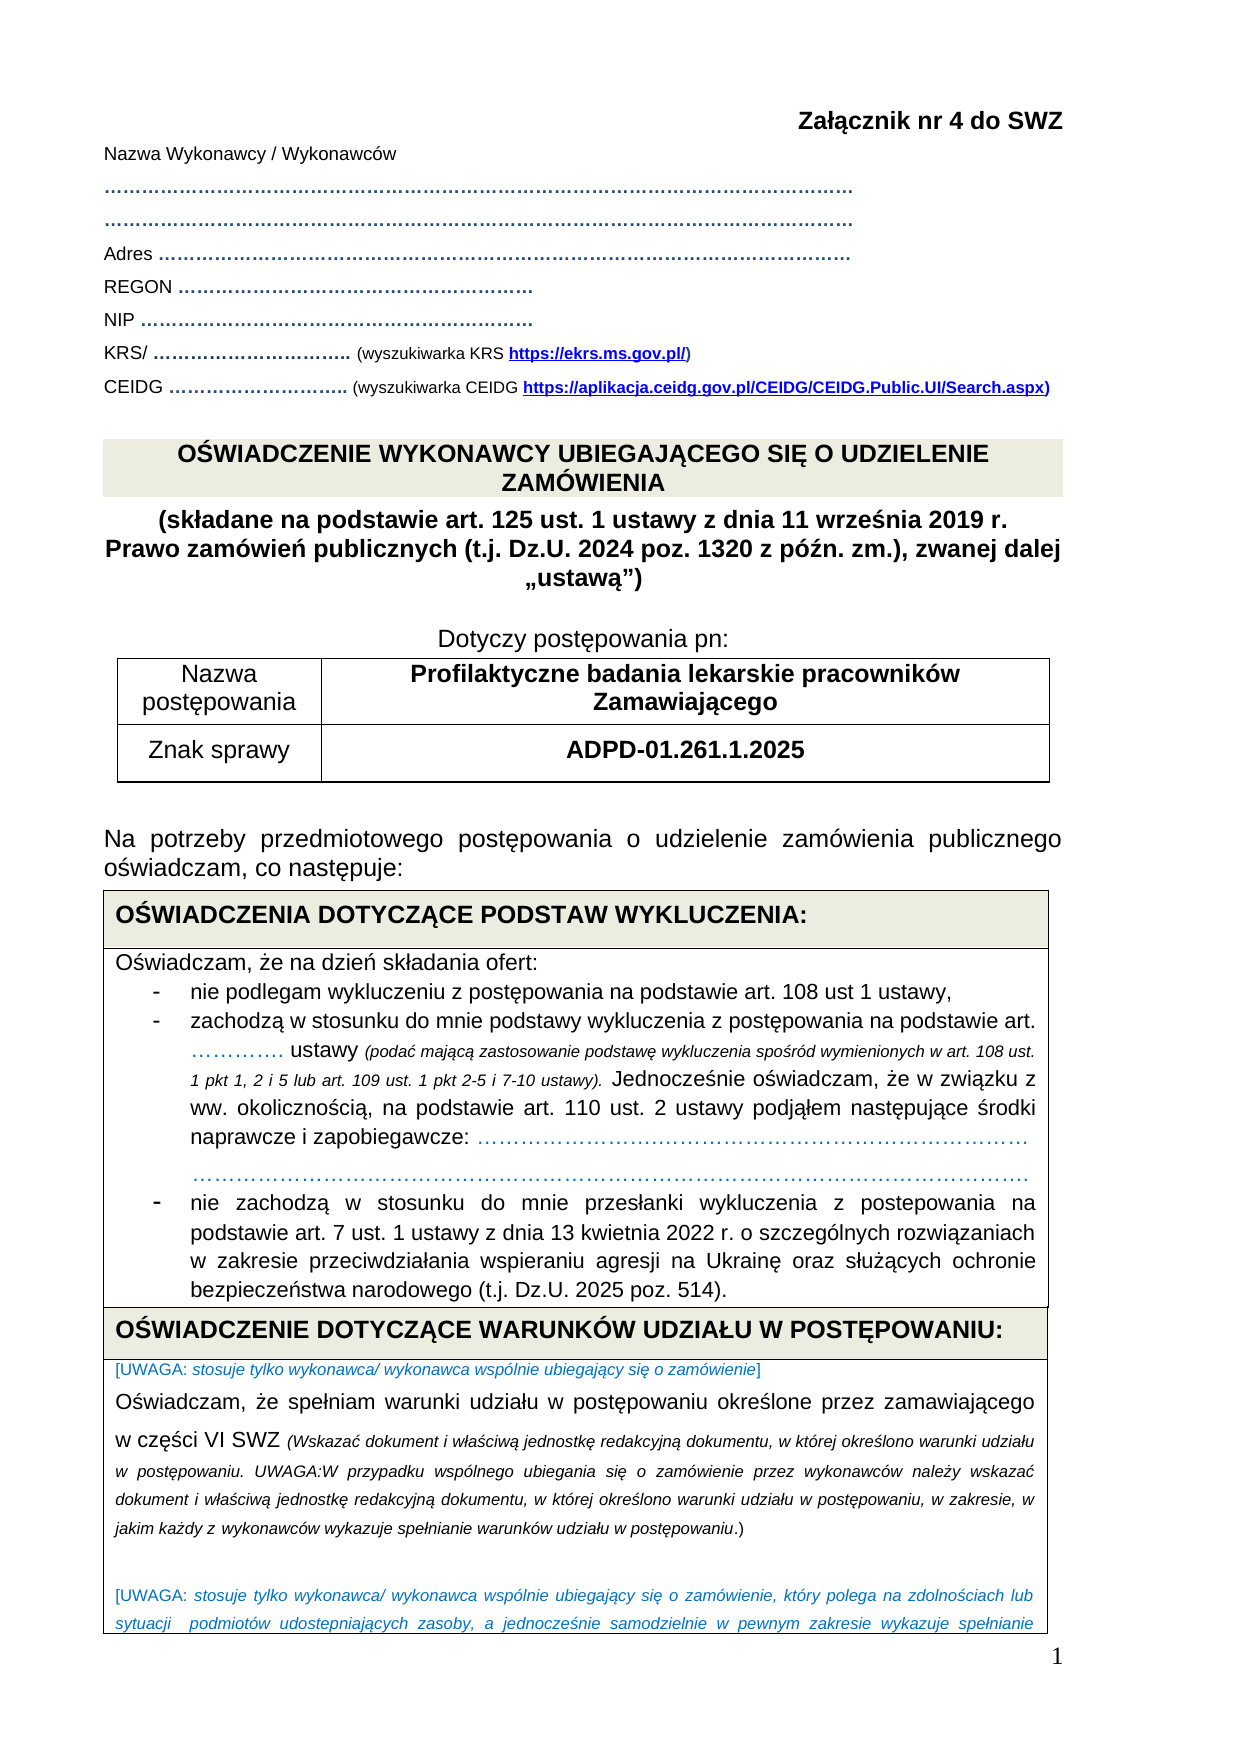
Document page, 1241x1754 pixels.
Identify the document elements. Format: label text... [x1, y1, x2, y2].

table_header OŚWIADCZENIA DOTYCZĄCE PODSTAW WYKLUCZENIA: [104, 891, 1048, 947]
text KRS/ ………………………….. (wyszukiwarka KRS https://ekrs.ms.gov.pl/) [103, 342, 1063, 363]
text ………………………………………………………………………………………………………… [103, 176, 1063, 198]
text ………………………………………………………………………………………………………… [103, 209, 1063, 231]
text OŚWIADCZENIE WYKONAWCY UBIEGAJĄCEGO SIĘ O UDZIELENIE ZAMÓWIENIA [103, 439, 1063, 497]
table_cell Oświadczam, że na dzień składania ofert: nie podlegam wykluczeniu z postępowania na podstawie art. 108 ust 1 ustawy, zachodzą w stosunku do mnie podstawy wykluczenia z postępowania na podstawie art. …………. ustawy (podać mającą zastosowanie podstawę wykluczenia spośród wymienionych w art. 108 ust. 1 pkt 1, 2 i 5 lub art. 109 ust. 1 pkt 2-5 i 7-10 ustawy). Jednocześnie oświadczam, że w związku z ww. okolicznością, na podstawie art. 110 ust. 2 ustawy podjąłem następujące środki naprawcze i zapobiegawcze: …………………….…………………………………………… ……………………………………………………………………………………………………. nie zachodzą w stosunku do mnie przesłanki wykluczenia z postepowania na podstawie art. 7 ust. 1 ustawy z dnia 13 kwietnia 2022 r. o szczególnych rozwiązaniach w zakresie przeciwdziałania wspieraniu agresji na Ukrainę oraz służących ochronie bezpieczeństwa narodowego (t.j. Dz.U. 2025 poz. 514). [104, 949, 1048, 1307]
text Dotyczy postępowania pn: [103, 624, 1063, 653]
text NIP ……………………………………………………… [103, 309, 1063, 330]
text Na potrzeby przedmiotowego postępowania o udzielenie zamówienia publicznego oświadczam, co następuje: [103, 824, 1063, 881]
text Adres ………………………………………………………………………………………………… [103, 242, 1063, 264]
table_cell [104, 1360, 1047, 1633]
table_header Nazwa postępowania [118, 659, 321, 724]
text Prawo zamówień publicznych (t.j. Dz.U. 2024 poz. 1320 z późn. zm.), zwanej dalej „ustawą”) [103, 534, 1063, 591]
text Nazwa Wykonawcy / Wykonawców [103, 143, 1063, 164]
text CEIDG ……………………….. (wyszukiwarka CEIDG https://aplikacja.ceidg.gov.pl/CEIDG/CEIDG.Public.UI/Search.aspx) [103, 376, 1063, 397]
table_cell OŚWIADCZENIE DOTYCZĄCE WARUNKÓW UDZIAŁU W POSTĘPOWANIU: [104, 1308, 1047, 1359]
table_header Profilaktyczne badania lekarskie pracowników Zamawiającego [322, 659, 1049, 724]
text Załącznik nr 4 do SWZ [103, 106, 1063, 135]
text (składane na podstawie art. 125 ust. 1 ustawy z dnia 11 września 2019 r. [103, 505, 1063, 534]
table_cell Znak sprawy [118, 725, 321, 781]
table_cell ADPD-01.261.1.2025 [322, 725, 1049, 781]
text REGON ………………………………………………… [103, 276, 1063, 297]
